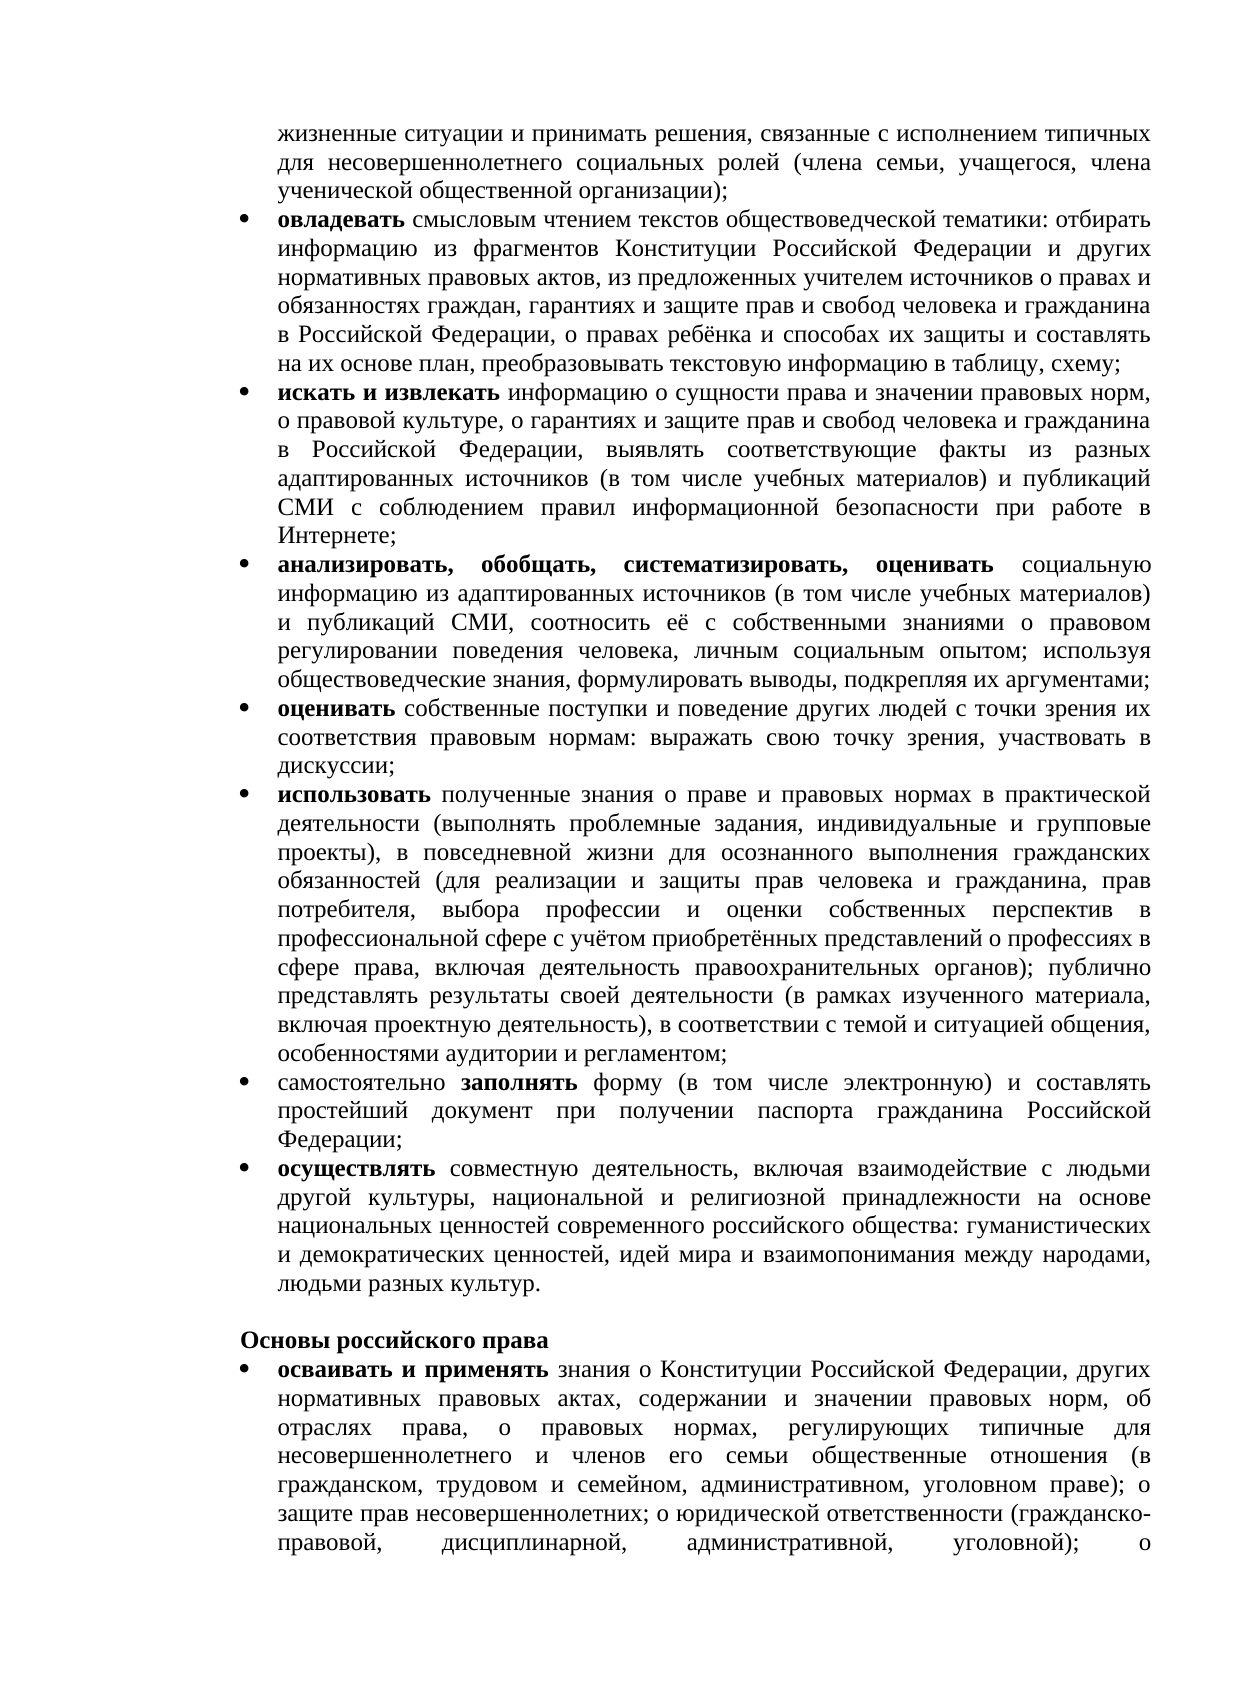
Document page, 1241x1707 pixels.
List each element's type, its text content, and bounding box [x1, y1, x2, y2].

list овладевать смысловым чтением текстов обществоведческой тематики: отбирать информацию из фрагментов Конституции Российской Федерации и других нормативных правовых актов, из предложенных учителем источников о правах и обязанностях граждан, гарантиях и защите прав и свобод человека и гражданина в Российской Федерации, о правах ребёнка и способах их защиты и составлять на их основе план, преобразовывать текстовую информацию в таблицу, схему; [240, 204, 1152, 377]
list использовать полученные знания о праве и правовых нормах в практической деятельности (выполнять проблемные задания, индивидуальные и групповые проекты), в повседневной жизни для осознанного выполнения гражданских обязанностей (для реализации и защиты прав человека и гражданина, прав потребителя, выбора профессии и оценки собственных перспектив в профессиональной сфере с учётом приобретённых представлений о профессиях в сфере права, включая деятельность правоохранительных органов); публично представлять результаты своей деятельности (в рамках изученного материала, включая проектную деятельность), в соответствии с темой и ситуацией общения, особенностями аудитории и регламентом; [240, 779, 1152, 1067]
list искать и извлекать информацию о сущности права и значении правовых норм, о правовой культуре, о гарантиях и защите прав и свобод человека и гражданина в Российской Федерации, выявлять соответствующие факты из разных адаптированных источников (в том числе учебных материалов) и публикаций СМИ с соблюдением правил информационной безопасности при работе в Интернете; [240, 377, 1152, 549]
list осуществлять совместную деятельность, включая взаимодействие с людьми другой культуры, национальной и религиозной принадлежности на основе национальных ценностей современного российского общества: гуманистических и демократических ценностей, идей мира и взаимопонимания между народами, людьми разных культур. [240, 1153, 1152, 1297]
text Основы российского права [177, 1326, 1152, 1354]
list анализировать, обобщать, систематизировать, оценивать социальную информацию из адаптированных источников (в том числе учебных материалов) и публикаций СМИ, соотносить её с собственными знаниями о правовом регулировании поведения человека, личным социальным опытом; используя обществоведческие знания, формулировать выводы, подкрепляя их аргументами; [240, 549, 1152, 693]
list оценивать собственные поступки и поведение других людей с точки зрения их соответствия правовым нормам: выражать свою точку зрения, участвовать в дискуссии; [240, 693, 1152, 779]
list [240, 1354, 1152, 1556]
list самостоятельно заполнять форму (в том числе электронную) и составлять простейший документ при получении паспорта гражданина Российской Федерации; [240, 1067, 1152, 1153]
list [240, 118, 1152, 204]
